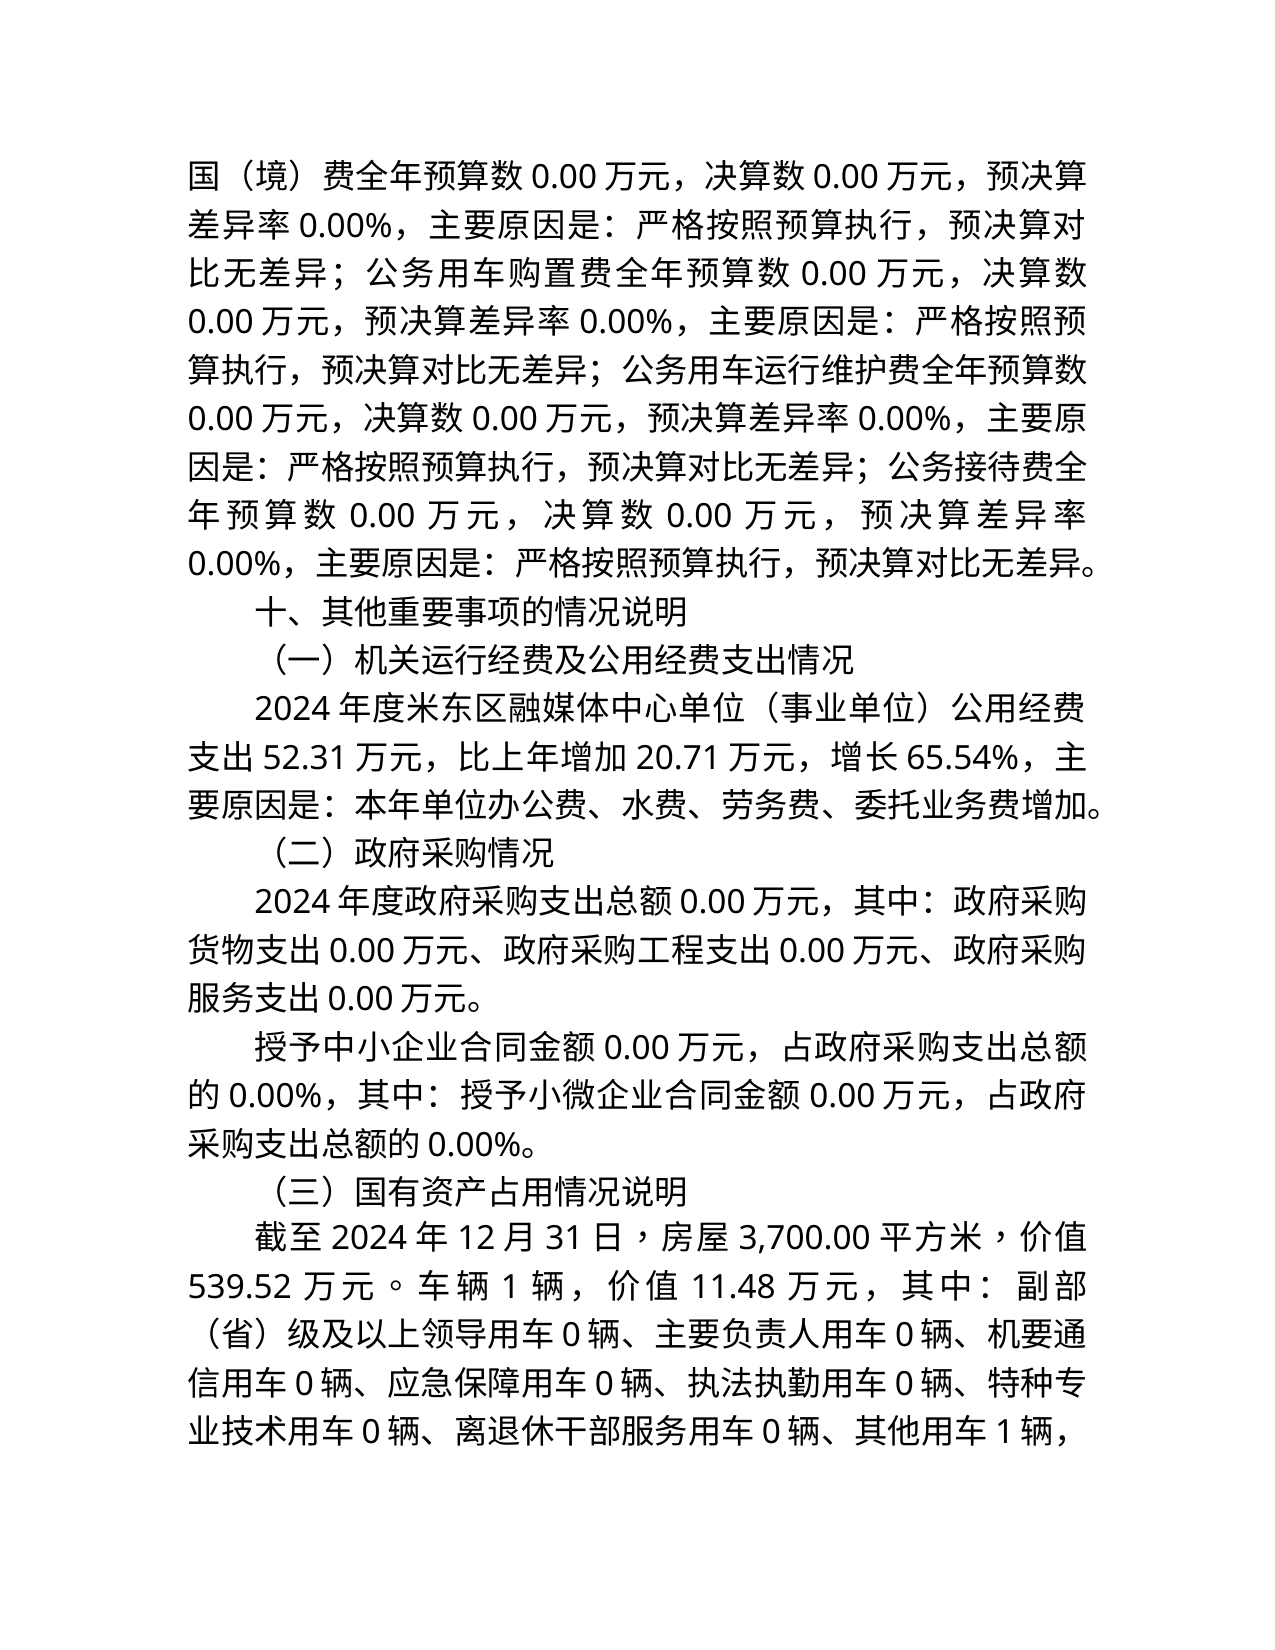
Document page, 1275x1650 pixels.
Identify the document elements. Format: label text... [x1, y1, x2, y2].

text （一）机关运行经费及公用经费支出情况 [187, 634, 1087, 682]
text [187, 1214, 1087, 1453]
text 2024年度米东区融媒体中心单位（事业单位）公用经费支出52.31万元，比上年增加20.71万元，增长65.54%，主要原因是：本年单位办公费、水费、劳务费、委托业务费增加。 [187, 682, 1087, 827]
text （三）国有资产占用情况说明 [187, 1166, 1087, 1214]
text 2024年度政府采购支出总额0.00万元，其中：政府采购货物支出0.00万元、政府采购工程支出0.00万元、政府采购服务支出0.00万元。 [187, 875, 1087, 1021]
text 十、其他重要事项的情况说明 [187, 586, 1087, 634]
text （二）政府采购情况 [187, 827, 1087, 875]
text 授予中小企业合同金额0.00万元，占政府采购支出总额的0.00%，其中：授予小微企业合同金额0.00万元，占政府采购支出总额的0.00%。 [187, 1021, 1087, 1166]
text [187, 150, 1087, 586]
